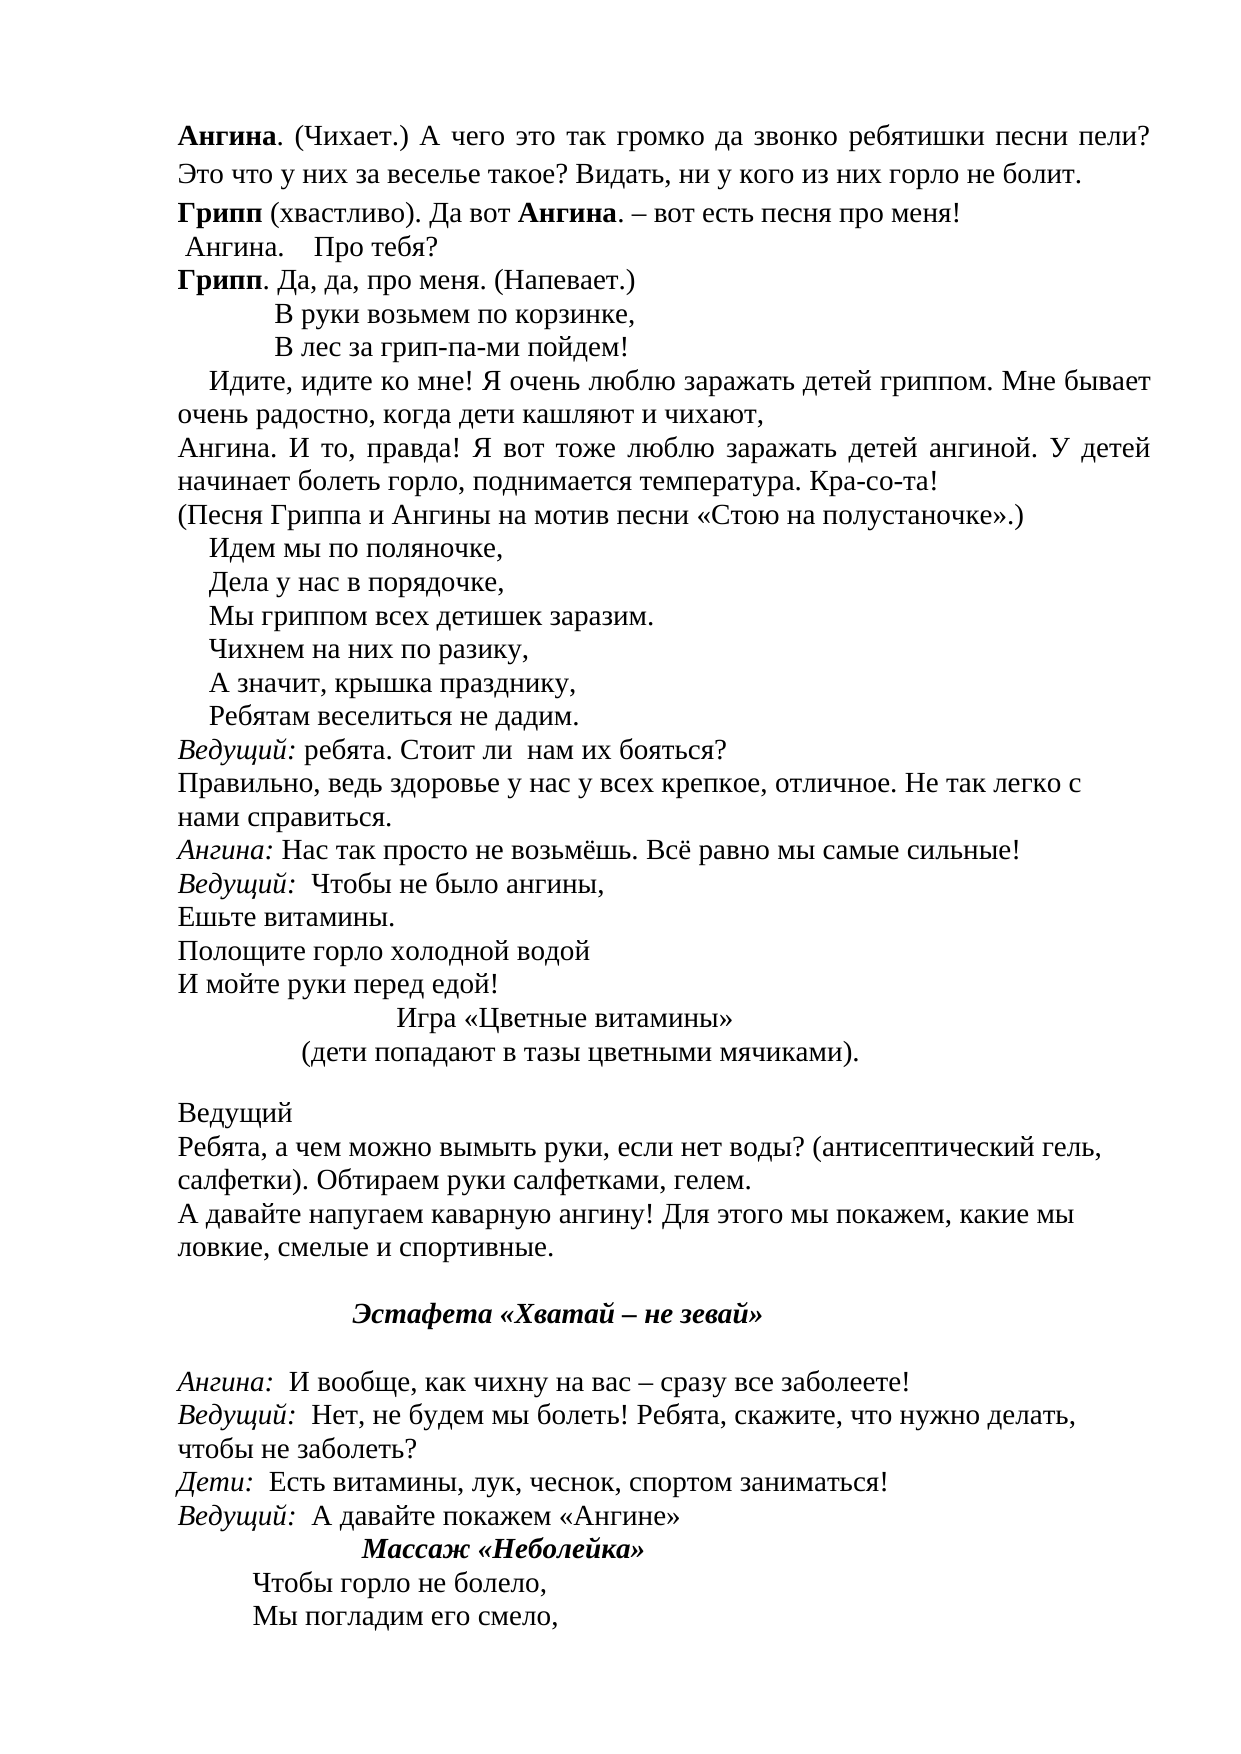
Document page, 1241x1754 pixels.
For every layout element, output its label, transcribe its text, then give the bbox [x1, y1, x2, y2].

text И мойте руки перед едой! [177, 967, 1152, 1000]
text Дела у нас в порядочке, [177, 564, 1152, 598]
text Правильно, ведь здоровье у нас у всех крепкое, отличное. Не так легко с нами справиться. [177, 765, 1152, 832]
text Грипп. Да, да, про меня. (Напевает.) [177, 262, 1152, 296]
text Идем мы по поляночке, [177, 531, 1152, 564]
text Ведущий: А давайте покажем «Ангине» [177, 1498, 1152, 1531]
text Ведущий: Нет, не будем мы болеть! Ребята, скажите, что нужно делать, чтобы не заболеть? [177, 1397, 1152, 1464]
text Эстафета «Хватай – не зевай» [177, 1297, 1152, 1330]
text Ведущий: ребята. Стоит ли нам их бояться? [177, 732, 1152, 765]
text Полощите горло холодной водой [177, 933, 1152, 967]
text Ведущий: Чтобы не было ангины, [177, 866, 1152, 899]
text Дети: Есть витамины, лук, чеснок, спортом заниматься! [177, 1464, 1152, 1498]
text Чихнем на них по разику, [177, 631, 1152, 665]
text (дети попадают в тазы цветными мячиками). [177, 1034, 1152, 1067]
text Ангина. И то, правда! Я вот тоже люблю заражать детей ангиной. У детей начинает болеть горло, поднимается температура. Кра-со-та! [177, 430, 1152, 497]
text Идите, идите ко мне! Я очень люблю заражать детей гриппом. Мне бывает очень радостно, когда дети кашляют и чихают, [177, 363, 1152, 430]
text Мы гриппом всех детишек заразим. [177, 598, 1152, 631]
text Чтобы горло не болело, Мы погладим его смело, [252, 1565, 1152, 1632]
text А значит, крышка празднику, [177, 665, 1152, 698]
text Ангина: Нас так просто не возьмёшь. Всё равно мы самые сильные! [177, 832, 1152, 866]
text Массаж «Неболейка» [252, 1531, 1152, 1565]
text Ведущий [177, 1095, 1152, 1129]
text Ребятам веселиться не дадим. [177, 698, 1152, 732]
text В руки возьмем по корзинке, [177, 296, 1152, 329]
text Ангина: И вообще, как чихну на вас – сразу все заболеете! [177, 1364, 1152, 1397]
text Ангина. (Чихает.) А чего это так громко да звонко ребятишки песни пели? Это что у них за веселье такое? Видать, ни у кого из них горло не болит. [177, 118, 1152, 190]
text Грипп (хвастливо). Да вот Ангина. – вот есть песня про меня! [177, 195, 1152, 229]
text А давайте напугаем каварную ангину! Для этого мы покажем, какие мы ловкие, смелые и спортивные. [177, 1196, 1152, 1263]
text Ешьте витамины. [177, 899, 1152, 933]
text В лес за грип-па-ми пойдем! [177, 329, 1152, 363]
text Ребята, а чем можно вымыть руки, если нет воды? (антисептический гель, салфетки). Обтираем руки салфетками, гелем. [177, 1129, 1152, 1196]
text Игра «Цветные витамины» [177, 1000, 1152, 1034]
text Ангина. Про тебя? [177, 229, 1152, 262]
text (Песня Гриппа и Ангины на мотив песни «Стою на полустаночке».) [177, 497, 1152, 531]
